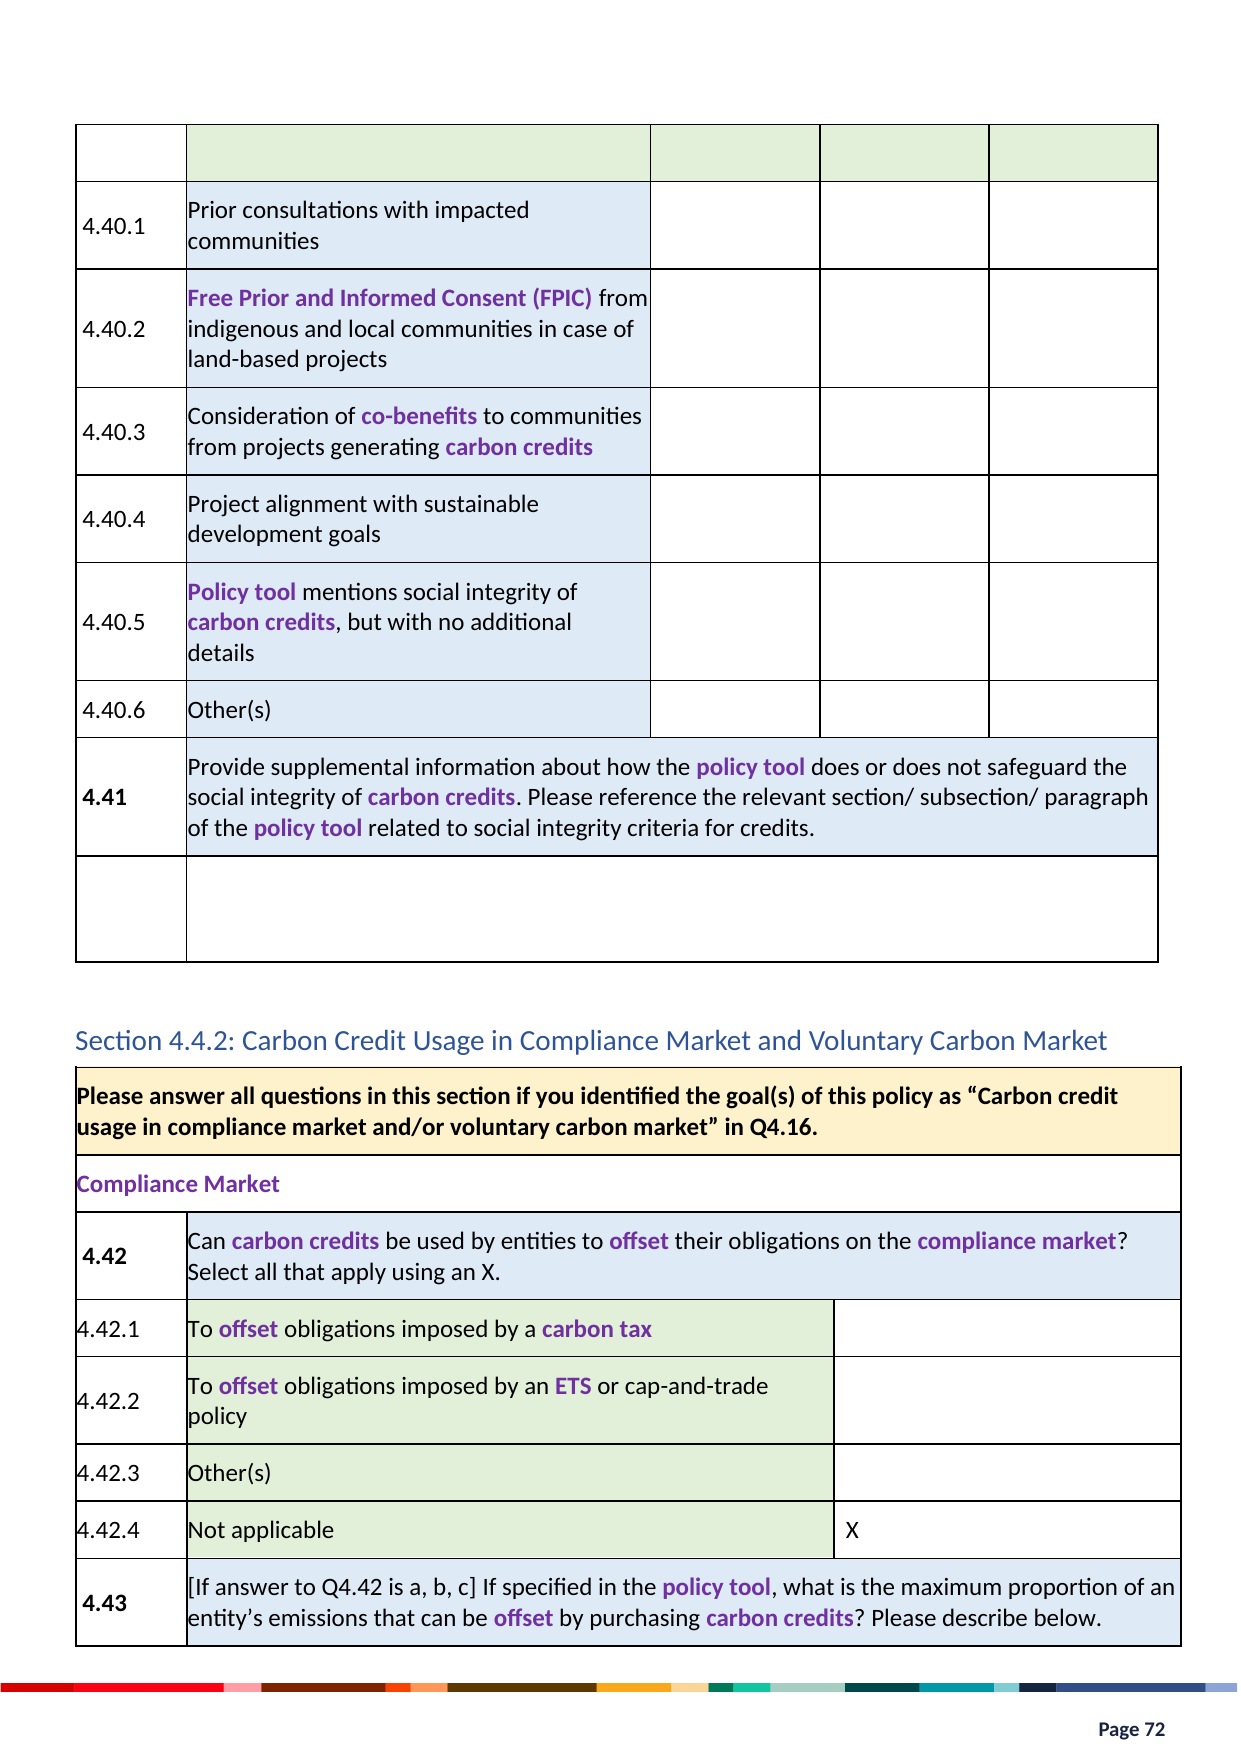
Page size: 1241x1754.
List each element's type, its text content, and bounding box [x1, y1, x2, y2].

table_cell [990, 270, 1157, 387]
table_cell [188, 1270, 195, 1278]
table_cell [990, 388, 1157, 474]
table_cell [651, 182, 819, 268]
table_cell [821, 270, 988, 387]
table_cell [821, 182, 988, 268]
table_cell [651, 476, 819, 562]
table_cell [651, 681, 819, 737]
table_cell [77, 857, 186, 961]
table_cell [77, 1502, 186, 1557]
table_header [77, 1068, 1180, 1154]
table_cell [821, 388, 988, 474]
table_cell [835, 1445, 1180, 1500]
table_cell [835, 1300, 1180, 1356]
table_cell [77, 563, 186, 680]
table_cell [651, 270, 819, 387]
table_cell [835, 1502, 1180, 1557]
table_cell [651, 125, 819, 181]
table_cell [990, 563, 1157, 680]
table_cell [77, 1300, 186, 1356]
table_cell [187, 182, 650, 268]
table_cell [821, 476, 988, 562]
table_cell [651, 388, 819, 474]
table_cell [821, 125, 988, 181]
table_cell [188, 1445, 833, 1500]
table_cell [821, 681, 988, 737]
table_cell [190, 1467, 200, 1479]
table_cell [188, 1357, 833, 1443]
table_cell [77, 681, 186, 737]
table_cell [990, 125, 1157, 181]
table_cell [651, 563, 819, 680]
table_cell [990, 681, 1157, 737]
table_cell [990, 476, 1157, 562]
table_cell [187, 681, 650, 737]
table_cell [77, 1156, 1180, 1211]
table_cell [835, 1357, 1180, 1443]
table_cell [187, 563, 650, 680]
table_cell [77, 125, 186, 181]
picture [0, 1683, 1236, 1692]
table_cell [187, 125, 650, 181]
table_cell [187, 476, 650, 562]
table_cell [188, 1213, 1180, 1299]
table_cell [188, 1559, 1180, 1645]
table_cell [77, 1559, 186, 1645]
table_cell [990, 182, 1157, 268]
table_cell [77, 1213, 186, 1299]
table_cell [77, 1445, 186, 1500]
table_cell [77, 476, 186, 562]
subtitle Section 4.4.2: Carbon Credit Usage in Compliance Market and Voluntary Carbon Market [75, 1022, 1165, 1058]
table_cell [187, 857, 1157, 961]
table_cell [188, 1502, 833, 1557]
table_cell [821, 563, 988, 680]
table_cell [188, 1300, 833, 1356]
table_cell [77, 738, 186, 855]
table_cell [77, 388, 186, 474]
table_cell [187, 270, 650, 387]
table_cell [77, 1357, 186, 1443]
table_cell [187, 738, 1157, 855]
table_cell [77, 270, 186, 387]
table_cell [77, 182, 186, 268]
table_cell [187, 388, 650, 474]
